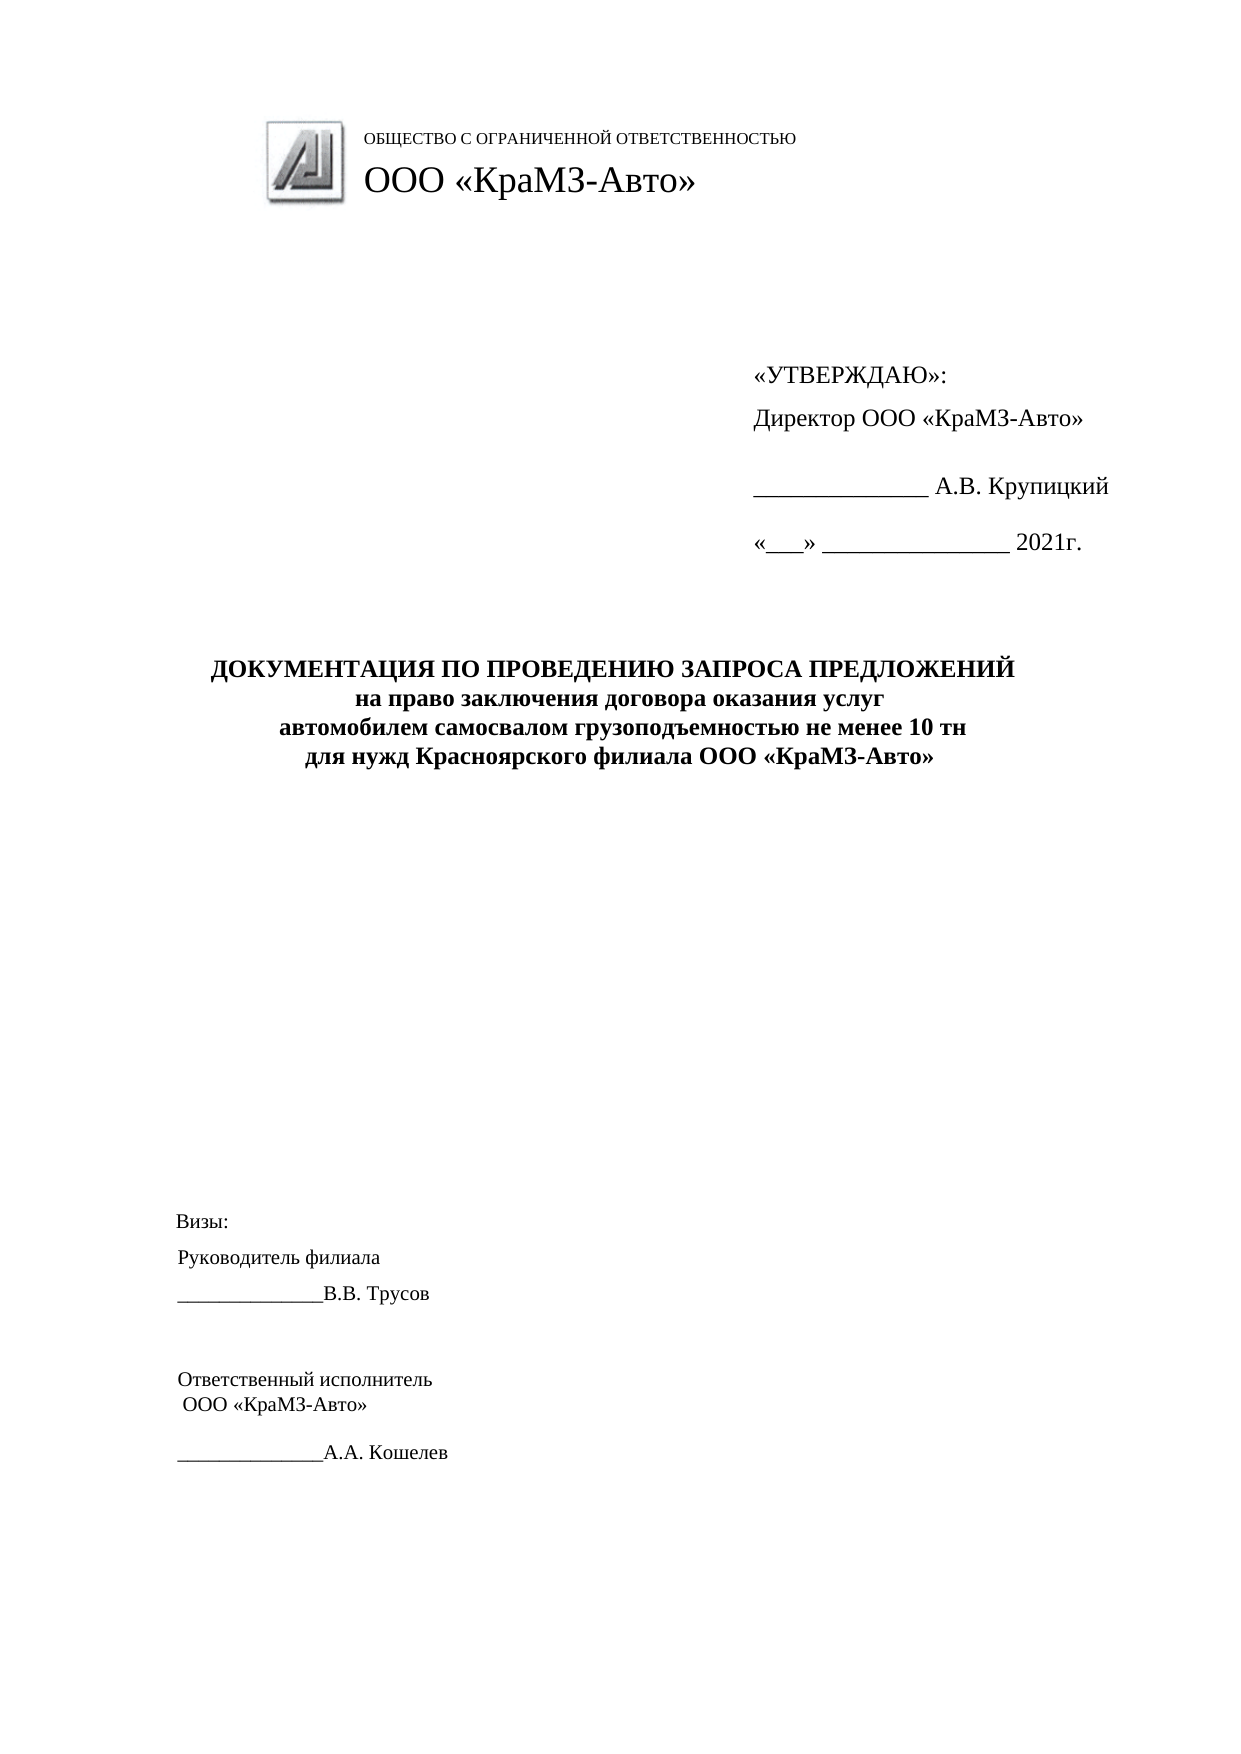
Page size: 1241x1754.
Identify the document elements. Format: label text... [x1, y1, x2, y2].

text ______________ А.В. Крупицкий [753, 471, 1152, 500]
text Визы: [118, 1209, 1152, 1233]
text ООО «КраМЗ-Авто» [177, 1391, 1134, 1416]
text «УТВЕРЖДАЮ»: [753, 360, 1167, 389]
text «___» _______________ 2021г. [753, 527, 1152, 556]
text ______________А.А. Кошелев [177, 1439, 1134, 1464]
text ДОКУМЕНТАЦИЯ ПО ПРОВЕДЕНИЮ ЗАПРОСА ПРЕДЛОЖЕНИЙ [118, 654, 1108, 683]
text автомобилем самосвалом грузоподъемностью не менее 10 тн [117, 712, 1122, 741]
text Ответственный исполнитель [177, 1367, 1134, 1391]
text Руководитель филиала [177, 1245, 1134, 1269]
text для нужд Красноярского филиала ООО «КраМЗ-Авто» [117, 741, 1122, 769]
text Директор ООО «КраМЗ-Авто» [753, 403, 1152, 432]
text на право заключения договора оказания услуг [117, 683, 1122, 712]
text ______________В.В. Трусов [177, 1281, 1134, 1305]
